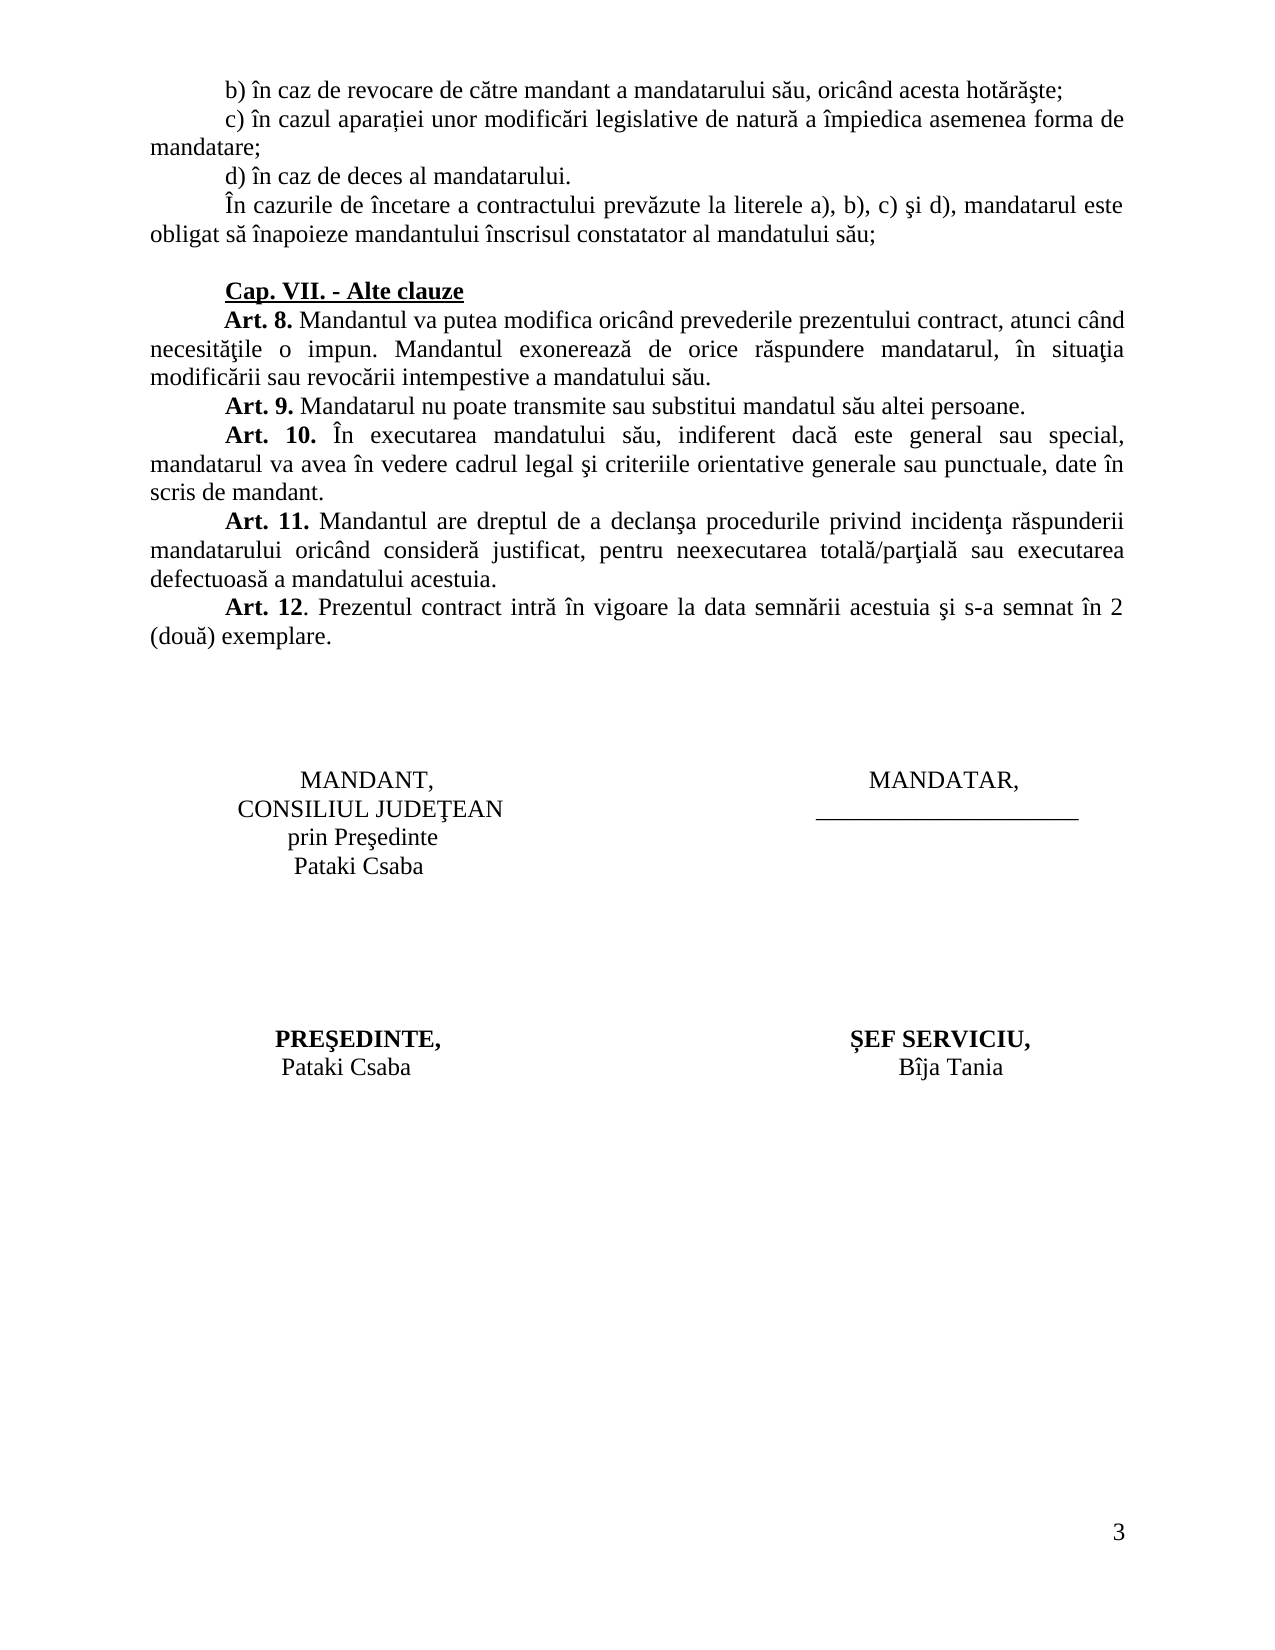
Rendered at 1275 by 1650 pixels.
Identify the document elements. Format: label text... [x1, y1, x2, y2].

text PREŞEDINTE, ȘEF SERVICIU, [150, 1024, 1125, 1052]
text Cap. VII. - Alte clauze [150, 276, 1125, 305]
text Art. 8. Mandantul va putea modifica oricând prevederile prezentului contract, atunci când necesităţile o impun. Mandantul exonerează de orice răspundere mandatarul, în situaţia modificării sau revocării intempestive a mandatului său. [150, 305, 1125, 391]
text Pataki Csaba Bîja Tania [150, 1052, 1125, 1081]
text d) în caz de deces al mandatarului. [150, 161, 1125, 190]
text MANDANT, MANDATAR, [150, 765, 1125, 794]
text prin Preşedinte [150, 822, 1125, 851]
text Art. 12. Prezentul contract intră în vigoare la data semnării acestuia şi s-a semnat în 2 (două) exemplare. [150, 592, 1125, 650]
text b) în caz de revocare de către mandant a mandatarului său, oricând acesta hotărăşte; [150, 75, 1125, 104]
text Art. 11. Mandantul are dreptul de a declanşa procedurile privind incidenţa răspunderii mandatarului oricând consideră justificat, pentru neexecutarea totală/parţială sau executarea defectuoasă a mandatului acestuia. [150, 506, 1125, 592]
text c) în cazul aparației unor modificări legislative de natură a împiedica asemenea forma de mandatare; [150, 104, 1125, 161]
text În cazurile de încetare a contractului prevăzute la literele a), b), c) şi d), mandatarul este obligat să înapoieze mandantului înscrisul constatator al mandatului său; [150, 190, 1125, 247]
text CONSILIUL JUDEŢEAN _____________________ [150, 794, 1205, 822]
text Art. 9. Mandatarul nu poate transmite sau substitui mandatul său altei persoane. [150, 391, 1125, 420]
text Pataki Csaba [150, 851, 1125, 880]
text Art. 10. În executarea mandatului său, indiferent dacă este general sau special, mandatarul va avea în vedere cadrul legal şi criteriile orientative generale sau punctuale, date în scris de mandant. [150, 420, 1125, 506]
